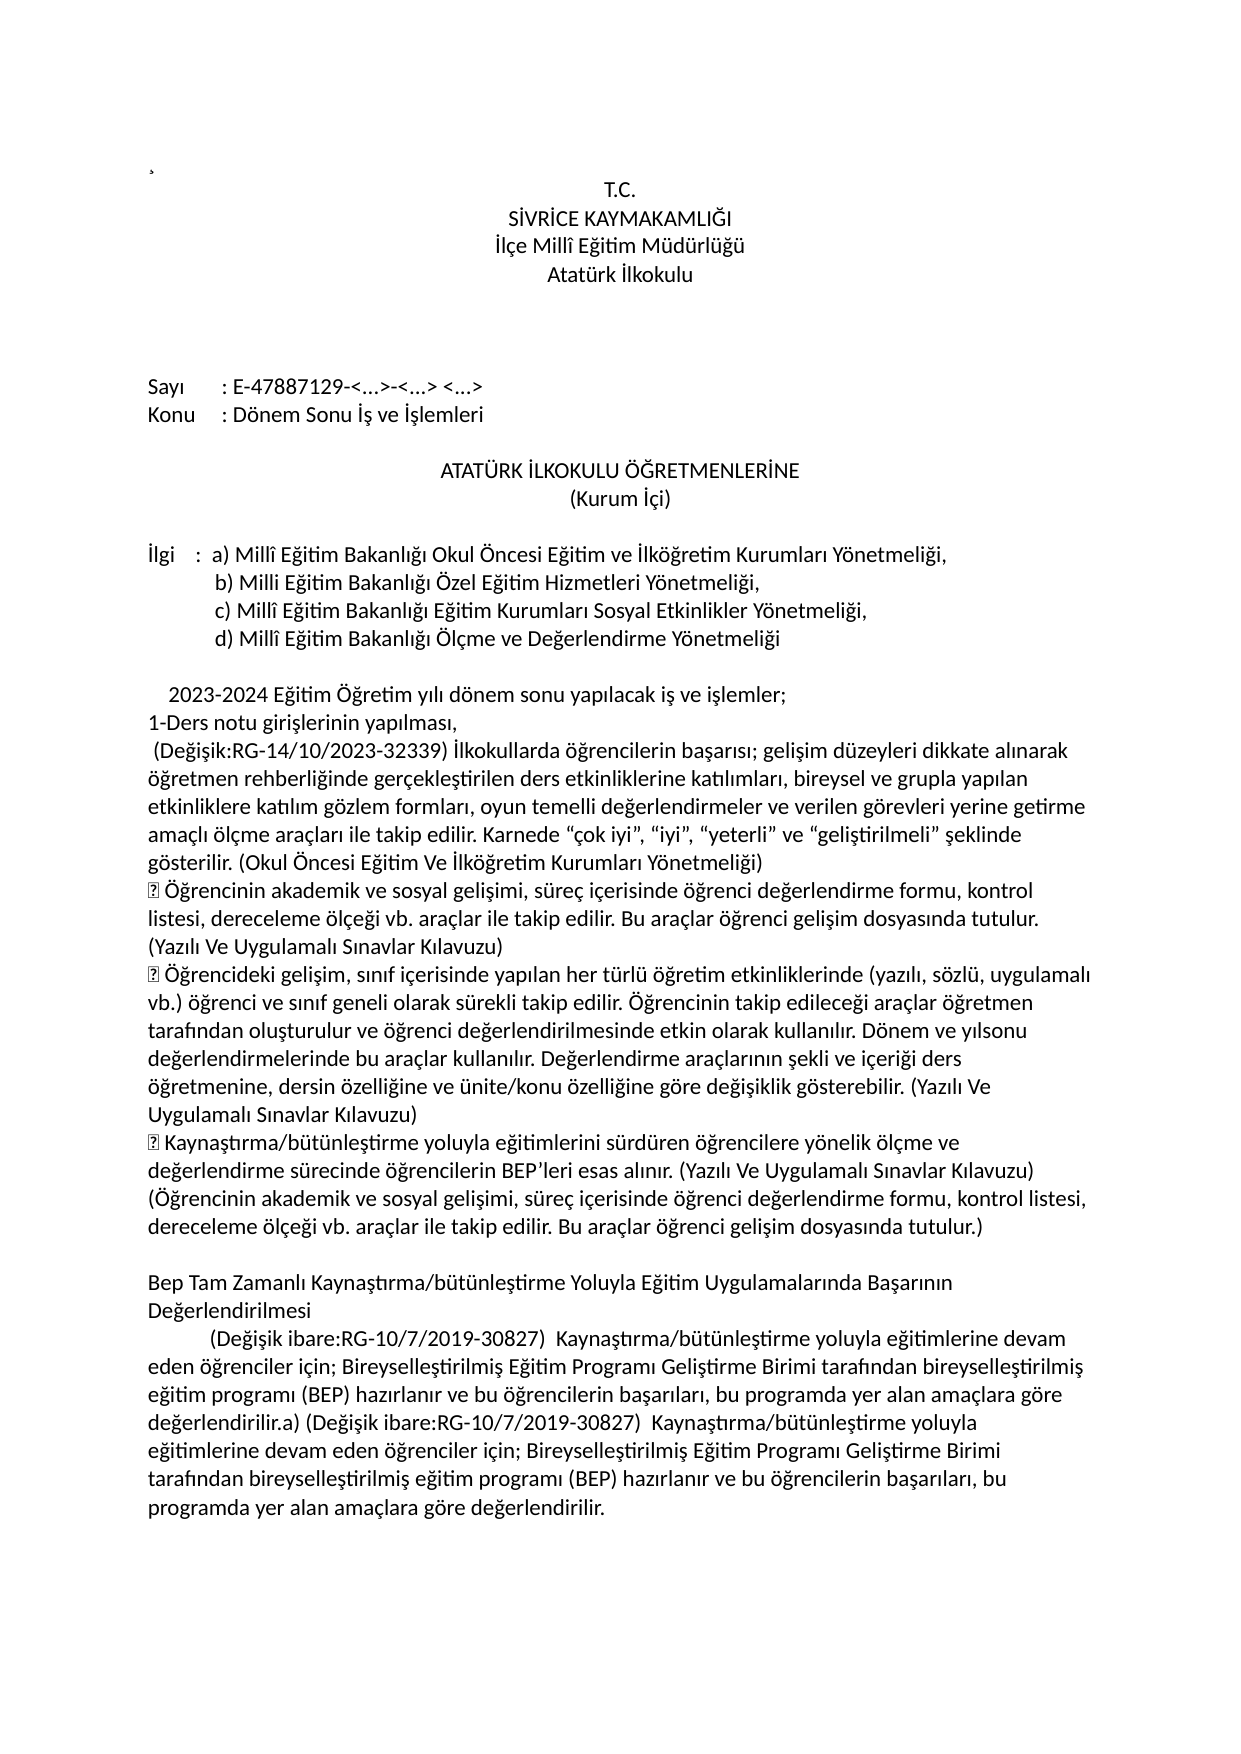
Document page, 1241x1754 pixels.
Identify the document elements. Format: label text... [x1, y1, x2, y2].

text b) Milli Eğitim Bakanlığı Özel Eğitim Hizmetleri Yönetmeliği, [148, 568, 1093, 596]
text İlçe Millî Eğitim Müdürlüğü [148, 232, 1093, 260]
text Atatürk İlkokulu [148, 260, 1093, 288]
text ATATÜRK İLKOKULU ÖĞRETMENLERİNE [148, 456, 1093, 484]
text Bep Tam Zamanlı Kaynaştırma/bütünleştirme Yoluyla Eğitim Uygulamalarında Başarının Değerlendirilmesi [148, 1268, 1093, 1324]
text (Değişik:RG-14/10/2023-32339) İlkokullarda öğrencilerin başarısı; gelişim düzeyleri dikkate alınarak öğretmen rehberliğinde gerçekleştirilen ders etkinliklerine katılımları, bireysel ve grupla yapılan etkinliklere katılım gözlem formları, oyun temelli değerlendirmeler ve verilen görevleri yerine getirme amaçlı ölçme araçları ile takip edilir. Karnede “çok iyi”, “iyi”, “yeterli” ve “geliştirilmeli” şeklinde gösterilir. (Okul Öncesi Eğitim Ve İlköğretim Kurumları Yönetmeliği) [148, 736, 1093, 876]
text  Öğrencideki gelişim, sınıf içerisinde yapılan her türlü öğretim etkinliklerinde (yazılı, sözlü, uygulamalı vb.) öğrenci ve sınıf geneli olarak sürekli takip edilir. Öğrencinin takip edileceği araçlar öğretmen tarafından oluşturulur ve öğrenci değerlendirilmesinde etkin olarak kullanılır. Dönem ve yılsonu değerlendirmelerinde bu araçlar kullanılır. Değerlendirme araçlarının şekli ve içeriği ders öğretmenine, dersin özelliğine ve ünite/konu özelliğine göre değişiklik gösterebilir. (Yazılı Ve Uygulamalı Sınavlar Kılavuzu) [148, 960, 1093, 1128]
text 1-Ders notu girişlerinin yapılması, [148, 708, 1093, 736]
text (Kurum İçi) [148, 484, 1093, 512]
text (Değişik ibare:RG-10/7/2019-30827) Kaynaştırma/bütünleştirme yoluyla eğitimlerine devam eden öğrenciler için; Bireyselleştirilmiş Eğitim Programı Geliştirme Birimi tarafından bireyselleştirilmiş eğitim programı (BEP) hazırlanır ve bu öğrencilerin başarıları, bu programda yer alan amaçlara göre değerlendirilir.a) (Değişik ibare:RG-10/7/2019-30827) Kaynaştırma/bütünleştirme yoluyla eğitimlerine devam eden öğrenciler için; Bireyselleştirilmiş Eğitim Programı Geliştirme Birimi tarafından bireyselleştirilmiş eğitim programı (BEP) hazırlanır ve bu öğrencilerin başarıları, bu programda yer alan amaçlara göre değerlendirilir. [148, 1324, 1093, 1521]
text  Öğrencinin akademik ve sosyal gelişimi, süreç içerisinde öğrenci değerlendirme formu, kontrol listesi, dereceleme ölçeği vb. araçlar ile takip edilir. Bu araçlar öğrenci gelişim dosyasında tutulur. (Yazılı Ve Uygulamalı Sınavlar Kılavuzu) [148, 876, 1093, 960]
text Sayı : E-47887129-<...>-<...> <...> [148, 372, 1093, 400]
text d) Millî Eğitim Bakanlığı Ölçme ve Değerlendirme Yönetmeliği [148, 624, 1093, 652]
text (Öğrencinin akademik ve sosyal gelişimi, süreç içerisinde öğrenci değerlendirme formu, kontrol listesi, dereceleme ölçeği vb. araçlar ile takip edilir. Bu araçlar öğrenci gelişim dosyasında tutulur.) [148, 1184, 1093, 1240]
text SİVRİCE KAYMAKAMLIĞI [148, 204, 1093, 232]
text  Kaynaştırma/bütünleştirme yoluyla eğitimlerini sürdüren öğrencilere yönelik ölçme ve değerlendirme sürecinde öğrencilerin BEP’leri esas alınır. (Yazılı Ve Uygulamalı Sınavlar Kılavuzu) [148, 1128, 1093, 1184]
text İlgi : a) Millî Eğitim Bakanlığı Okul Öncesi Eğitim ve İlköğretim Kurumları Yönetmeliği, [148, 540, 1093, 568]
text T.C. [148, 176, 1093, 204]
text Konu : Dönem Sonu İş ve İşlemleri [148, 400, 1093, 428]
text 2023-2024 Eğitim Öğretim yılı dönem sonu yapılacak iş ve işlemler; [148, 680, 1093, 708]
text c) Millî Eğitim Bakanlığı Eğitim Kurumları Sosyal Etkinlikler Yönetmeliği, [148, 596, 1093, 624]
text ¸ [148, 148, 1093, 176]
